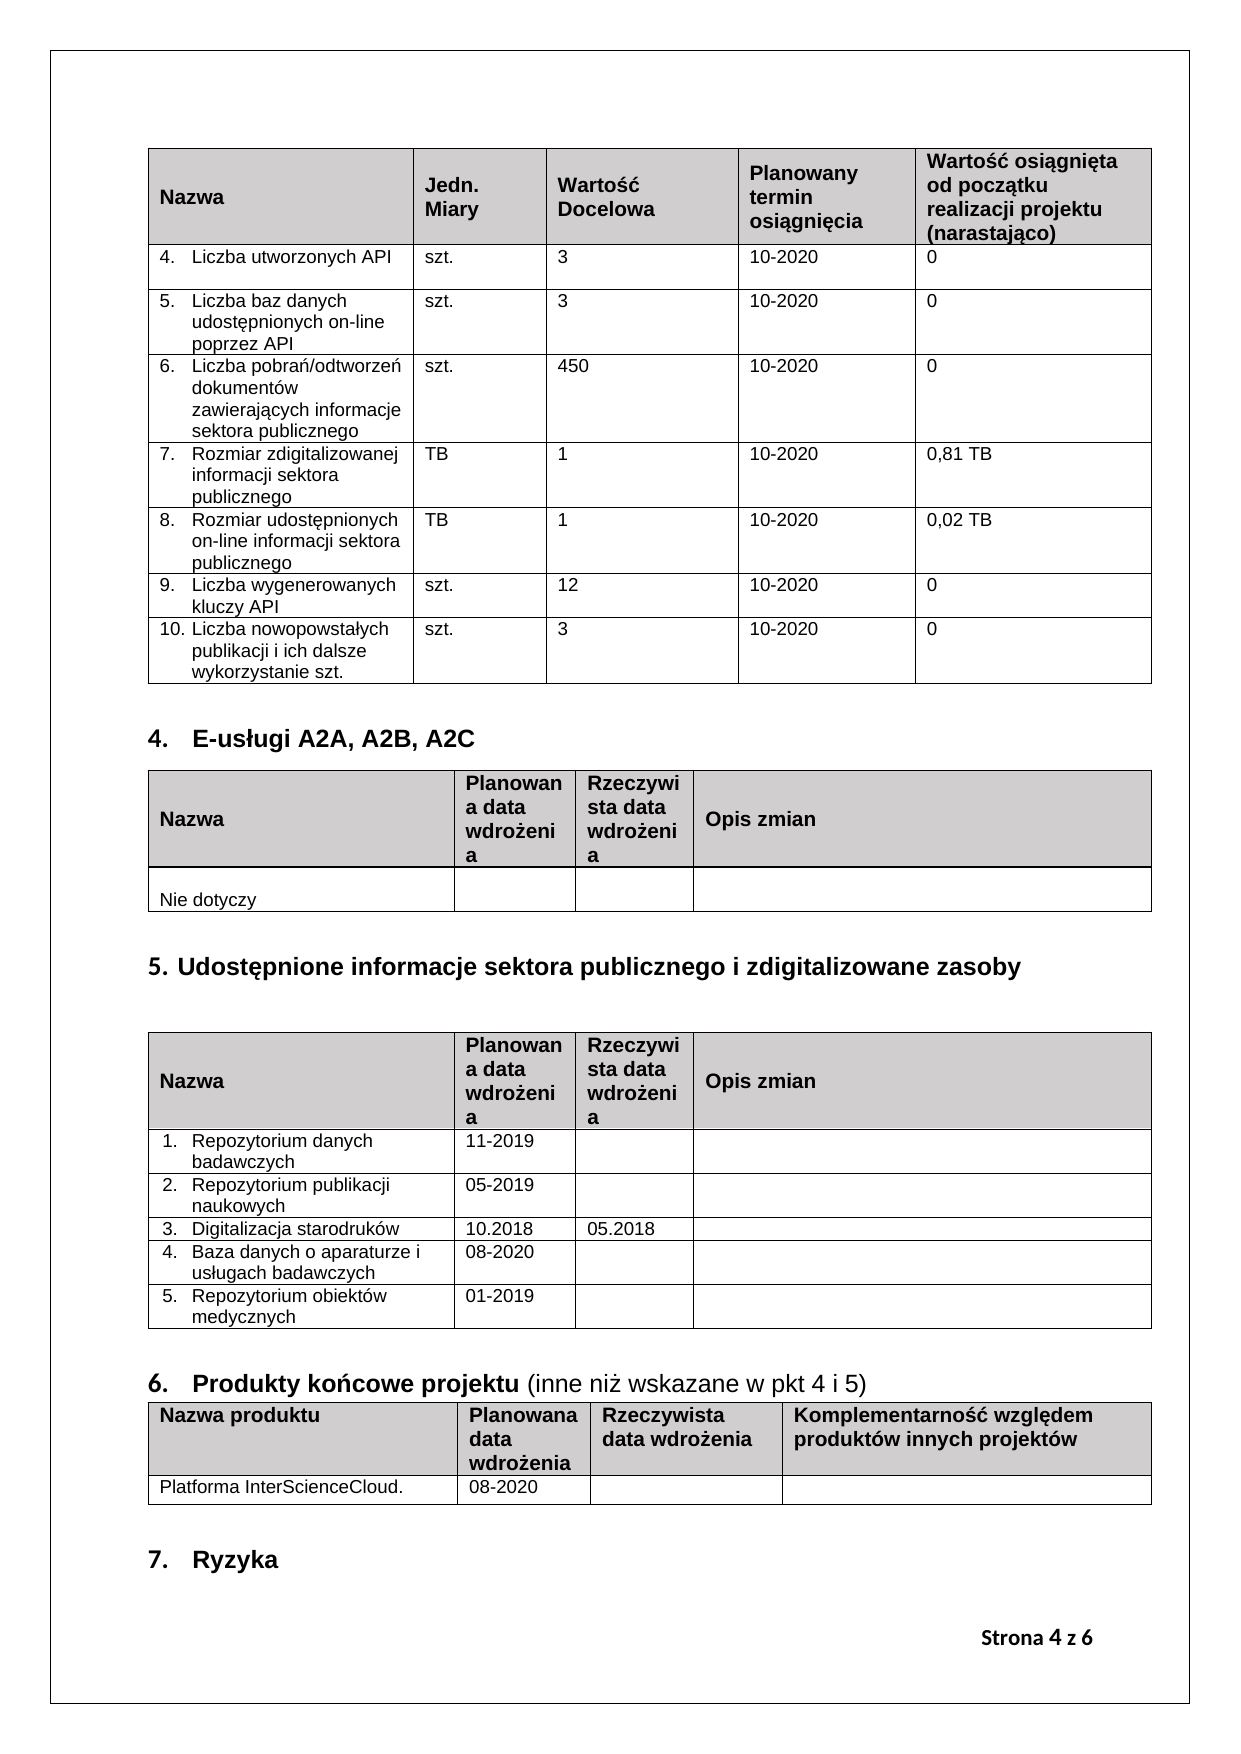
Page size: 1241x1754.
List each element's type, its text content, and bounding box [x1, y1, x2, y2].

table_header Nazwa [149, 1033, 454, 1128]
table_cell [576, 1130, 693, 1173]
table_cell 10-2020 [739, 574, 915, 617]
table_cell szt. [414, 355, 546, 442]
table_cell [576, 1241, 693, 1284]
table_header Nazwa [149, 149, 413, 244]
table_header Planowana data wdrożenia [455, 1033, 575, 1128]
subtitle Produkty końcowe projektu (inne niż wskazane w pkt 4 i 5) [148, 1366, 1093, 1399]
table_header Wartość Docelowa [547, 149, 738, 244]
table_cell 3 [547, 245, 738, 288]
table_cell TB [414, 443, 546, 507]
table_cell Rozmiar zdigitalizowanej informacji sektora publicznego [149, 443, 413, 507]
table_cell 08-2020 [458, 1476, 590, 1504]
table_header Rzeczywista data wdrożenia [576, 771, 693, 866]
table_cell 0 [916, 355, 1151, 442]
table_header Komplementarność względem produktów innych projektów [783, 1403, 1151, 1475]
table_cell szt. [414, 290, 546, 354]
table_cell 05-2019 [455, 1174, 575, 1217]
table_header Rzeczywista data wdrożenia [591, 1403, 782, 1475]
table_header Opis zmian [694, 771, 1151, 866]
table_cell szt. [414, 618, 546, 683]
table_cell 0,02 TB [916, 508, 1151, 573]
table_cell [694, 868, 1151, 911]
table_cell 12 [547, 574, 738, 617]
table_header Nazwa produktu [149, 1403, 457, 1475]
table_header Rzeczywista data wdrożenia [576, 1033, 693, 1128]
table_header Planowana data wdrożenia [455, 771, 575, 866]
table_cell [576, 1285, 693, 1328]
table_cell [694, 1174, 1151, 1217]
table_cell [455, 868, 575, 911]
table_cell Repozytorium danych badawczych [149, 1130, 454, 1173]
table_cell [694, 1130, 1151, 1173]
table_cell 10-2020 [739, 443, 915, 507]
subtitle Udostępnione informacje sektora publicznego i zdigitalizowane zasoby [148, 949, 1093, 982]
table_cell 0 [916, 245, 1151, 288]
table_cell TB [414, 508, 546, 573]
table_cell 1 [547, 443, 738, 507]
table_cell Liczba utworzonych API [149, 245, 413, 288]
table_cell Repozytorium obiektów medycznych [149, 1285, 454, 1328]
table_cell 0 [916, 290, 1151, 354]
table_cell [591, 1476, 782, 1504]
table_cell 11-2019 [455, 1130, 575, 1173]
table_cell 10-2020 [739, 355, 915, 442]
table_cell 1 [547, 508, 738, 573]
table_cell 0 [916, 574, 1151, 617]
table_header Jedn. Miary [414, 149, 546, 244]
table_cell Liczba baz danych udostępnionych on-line poprzez API [149, 290, 413, 354]
table_cell Platforma InterScienceCloud. [149, 1476, 457, 1504]
table_cell [694, 1241, 1151, 1284]
table_cell 10.2018 [455, 1218, 575, 1239]
table_cell 10-2020 [739, 508, 915, 573]
table_cell 10-2020 [739, 245, 915, 288]
table_header Nazwa [149, 771, 454, 866]
subtitle E-usługi A2A, A2B, A2C [148, 721, 1093, 754]
table_cell Rozmiar udostępnionych on-line informacji sektora publicznego [149, 508, 413, 573]
table_header Opis zmian [694, 1033, 1151, 1128]
table_cell 3 [547, 618, 738, 683]
table_header Wartość osiągnięta od początku realizacji projektu (narastająco) [916, 149, 1151, 244]
table_cell Liczba wygenerowanych kluczy API [149, 574, 413, 617]
table_cell 08-2020 [455, 1241, 575, 1284]
table_cell 0,81 TB [916, 443, 1151, 507]
table_cell Repozytorium publikacji naukowych [149, 1174, 454, 1217]
list Ryzyka [148, 1542, 1093, 1576]
table_cell Digitalizacja starodruków [149, 1218, 454, 1239]
table_cell Nie dotyczy [149, 868, 454, 911]
table_cell 3 [547, 290, 738, 354]
table_cell 0 [916, 618, 1151, 683]
table_cell 450 [547, 355, 738, 442]
table_cell Liczba nowopowstałych publikacji i ich dalsze wykorzystanie szt. [149, 618, 413, 683]
table_cell [576, 1174, 693, 1217]
table_cell 10-2020 [739, 290, 915, 354]
table_header Planowana data wdrożenia [458, 1403, 590, 1475]
table_cell [694, 1285, 1151, 1328]
table_cell szt. [414, 574, 546, 617]
table_cell 05.2018 [576, 1218, 693, 1239]
table_cell Baza danych o aparaturze i usługach badawczych [149, 1241, 454, 1284]
table_cell [694, 1218, 1151, 1239]
table_cell 01-2019 [455, 1285, 575, 1328]
table_cell [576, 868, 693, 911]
table_header Planowany termin osiągnięcia [739, 149, 915, 244]
table_cell Liczba pobrań/odtworzeń dokumentów zawierających informacje sektora publicznego [149, 355, 413, 442]
table_cell szt. [414, 245, 546, 288]
table_cell [783, 1476, 1151, 1504]
table_cell 10-2020 [739, 618, 915, 683]
